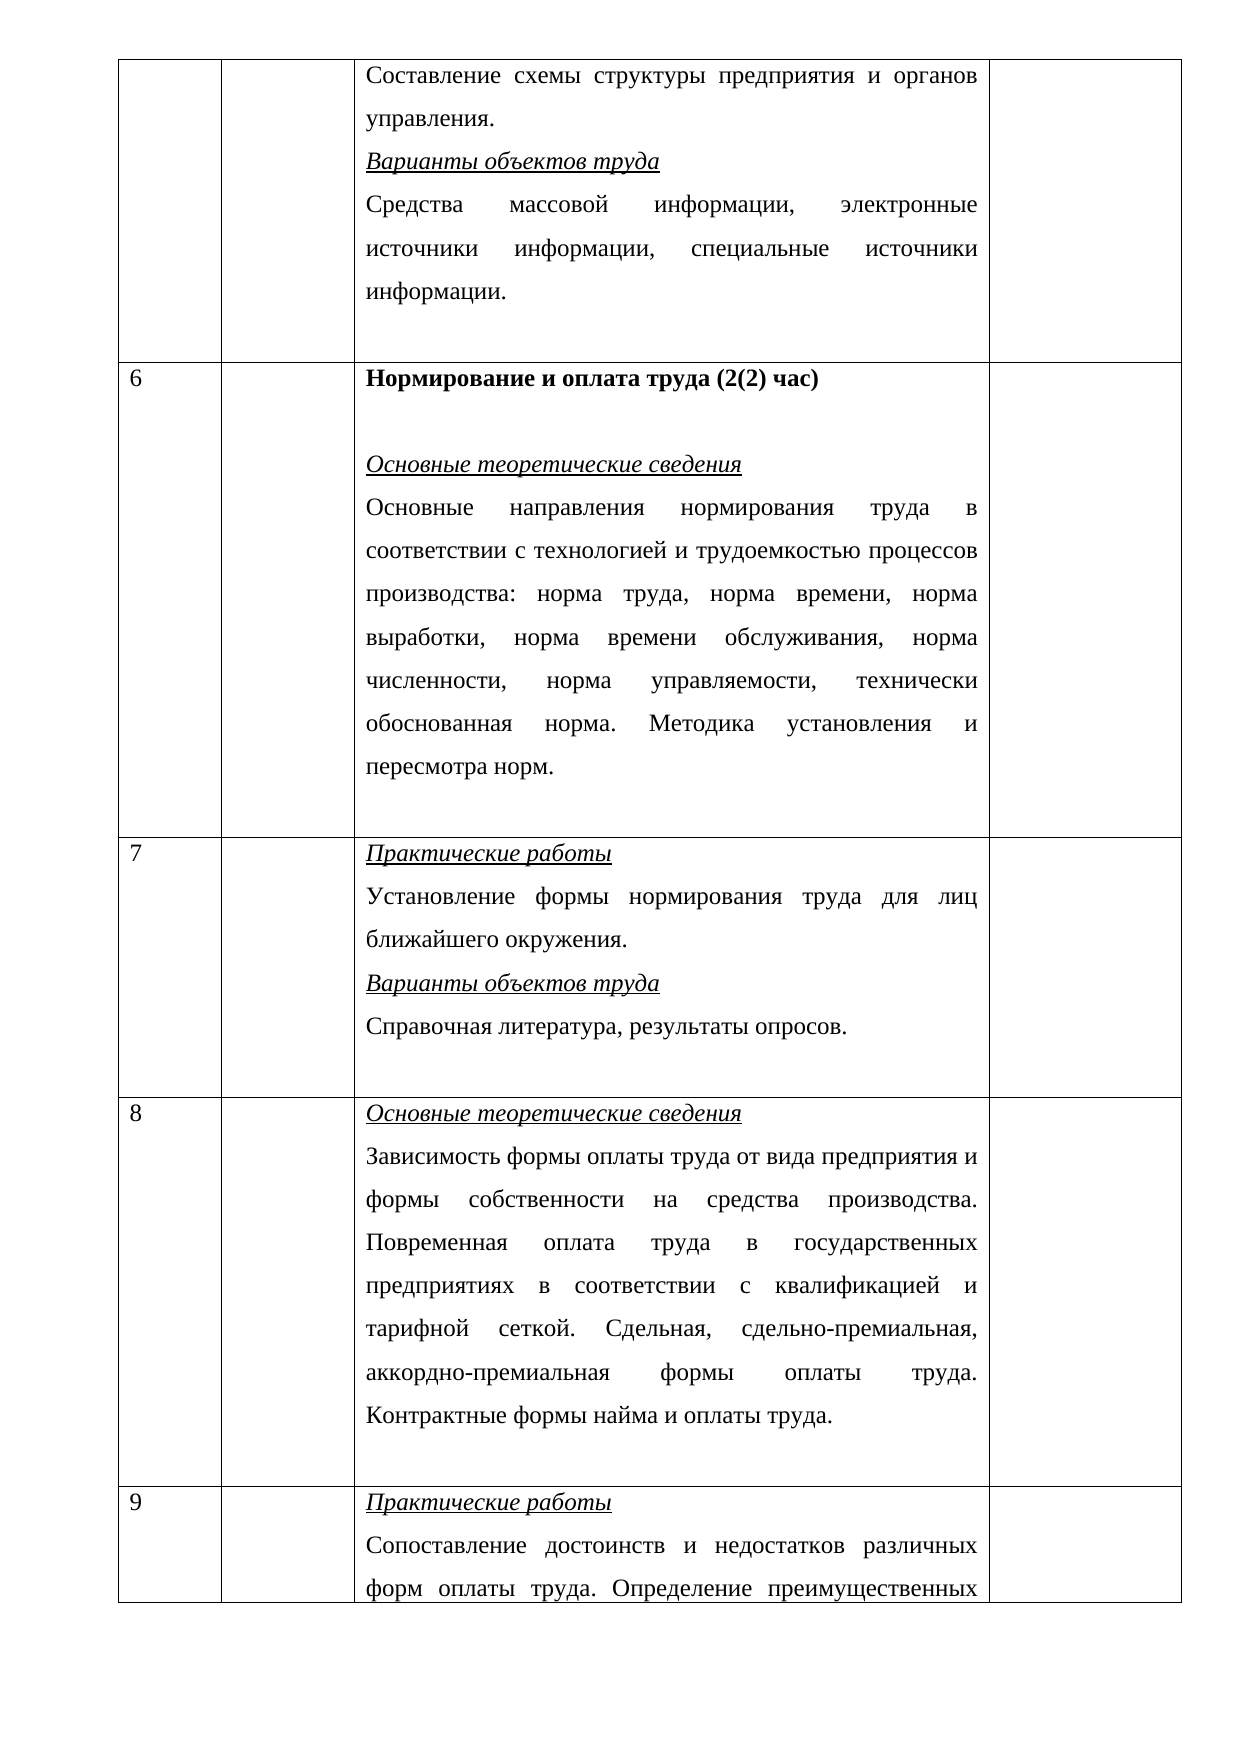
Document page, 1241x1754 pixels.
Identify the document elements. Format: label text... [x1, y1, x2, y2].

table_cell [990, 60, 1181, 362]
table_cell [222, 363, 354, 837]
table_cell 9 [119, 1487, 221, 1602]
table_cell [990, 363, 1181, 837]
table_cell 5 [119, 60, 221, 362]
table_cell 6 [119, 363, 221, 837]
table_cell Основные теоретические сведения Зависимость формы оплаты труда от вида предприятия и формы собственности на средства производства. Повременная оплата труда в государственных предприятиях в соответствии с квалификацией и тарифной сеткой. Сдельная, сдельно-премиальная, аккордно-премиальная формы оплаты труда. Контрактные формы найма и оплаты труда. [355, 1098, 989, 1486]
table_cell 8 [119, 1098, 221, 1486]
table_cell Практические работы Установление формы нормирования труда для лиц ближайшего окружения. Варианты объектов труда Справочная литература, результаты опросов. [355, 838, 989, 1097]
table_cell [222, 1098, 354, 1486]
table_cell [222, 1487, 354, 1602]
table_cell [990, 1098, 1181, 1486]
table_cell Нормирование и оплата труда (2(2) час) Основные теоретические сведения Основные направления нормирования труда в соответствии с технологией и трудоемкостью процессов производства: норма труда, норма времени, норма выработки, норма времени обслуживания, норма численности, норма управляемости, технически обоснованная норма. Методика установления и пересмотра норм. [355, 363, 989, 837]
table_cell [222, 60, 354, 362]
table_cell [355, 60, 989, 362]
table_cell [222, 838, 354, 1097]
table_cell [990, 1487, 1181, 1602]
table_cell 7 [119, 838, 221, 1097]
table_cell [355, 1487, 989, 1602]
table_cell [990, 838, 1181, 1097]
